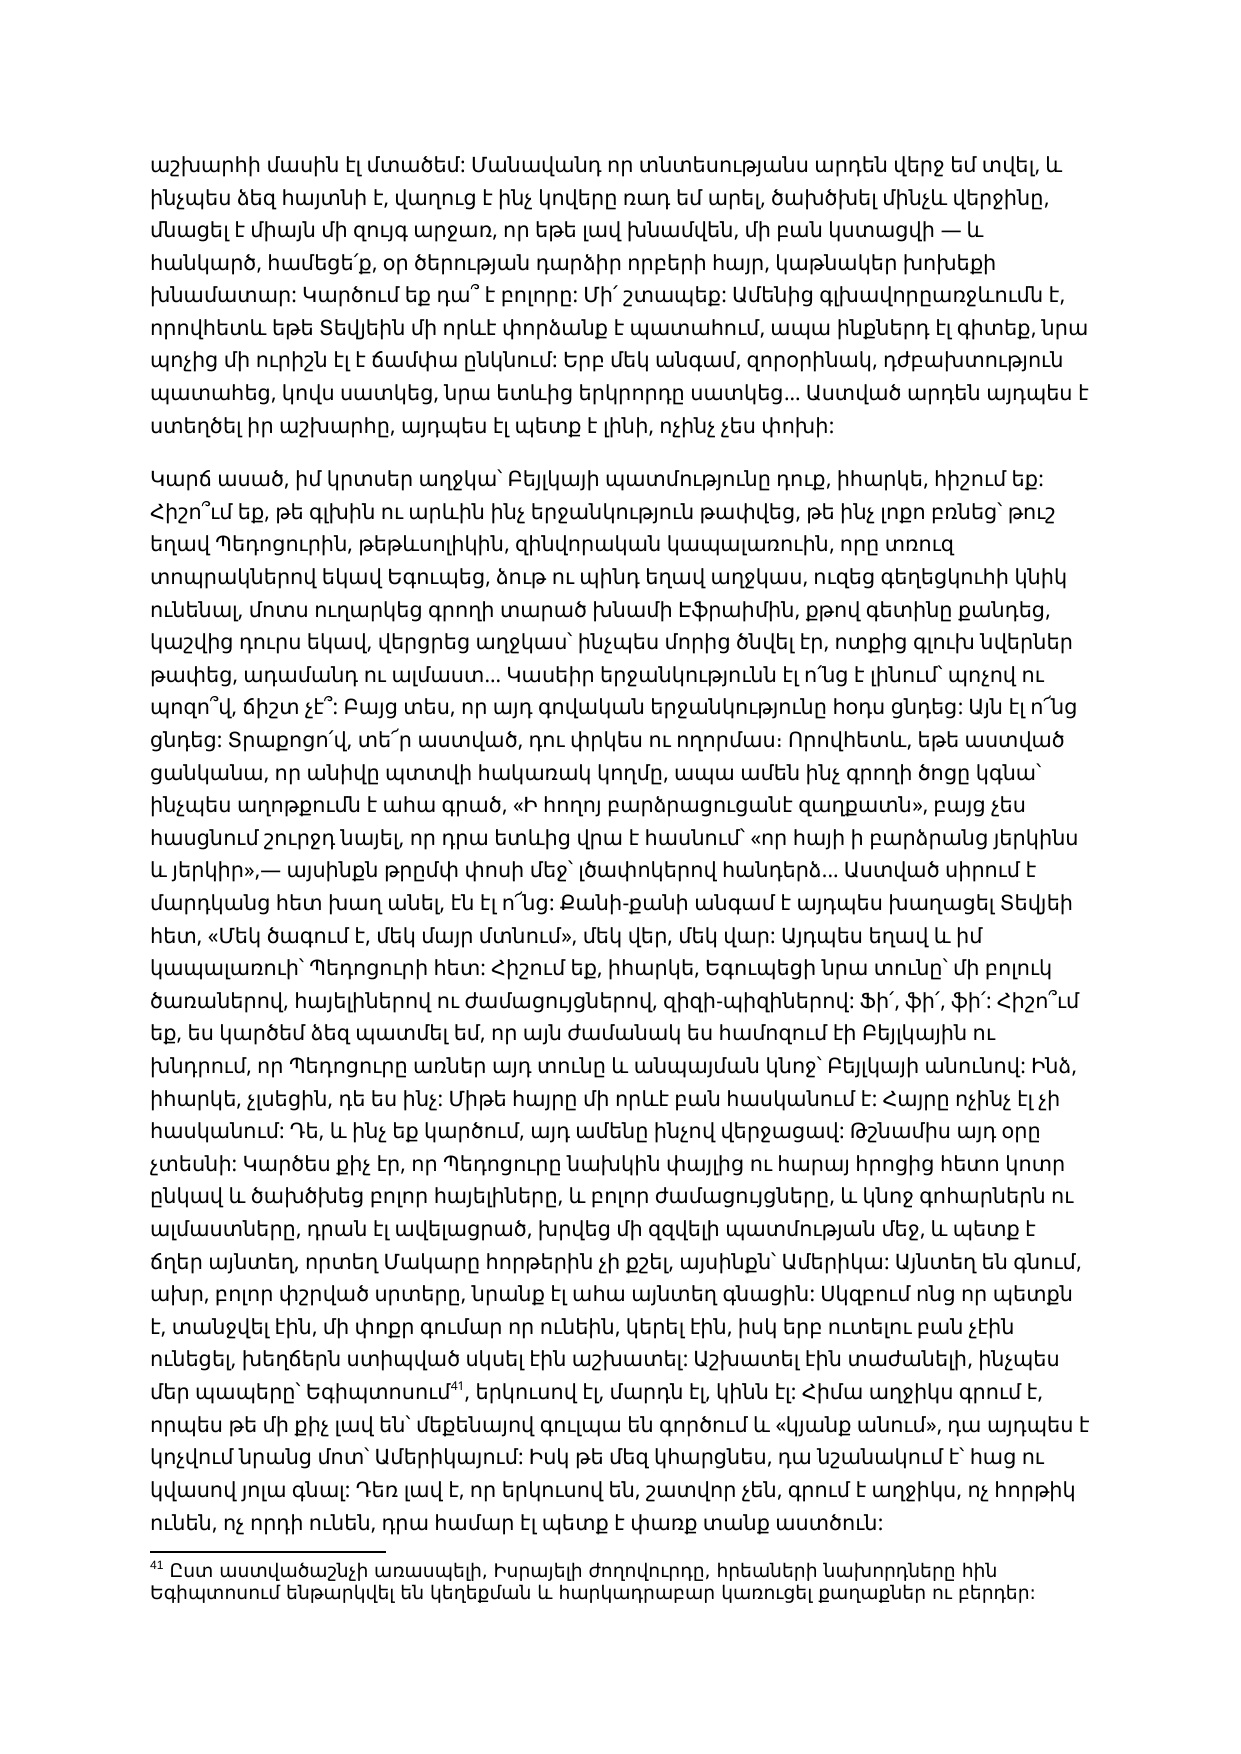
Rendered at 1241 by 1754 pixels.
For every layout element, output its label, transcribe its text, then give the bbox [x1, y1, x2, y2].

text Կարճ ասած, իմ կրտսեր աղջկա՝ Բեյլկայի պատմությունը դուք, իհարկե, հիշում եք: Հիշո՞ւմ եք, թե գլխին ու արևին ինչ երջանկություն թափվեց, թե ինչ լոքո բռնեց՝ թուշ եղավ Պեդոցուրին, թեթևսոլիկին, զինվորական կապալառուին, որը տռուզ տոպրակներով եկավ Եգուպեց, ձութ ու պինդ եղավ աղջկաս, ուզեց գեղեցկուհի կնիկ ունենալ, մոտս ուղարկեց գրողի տարած խնամի Էֆրաիմին, քթով գետինը քանդեց, կաշվից դուրս եկավ, վերցրեց աղջկաս՝ ինչպես մորից ծնվել էր, ոտքից գլուխ նվերներ թափեց, ադամանդ ու ալմաստ... Կասեիր երջանկությունն էլ ո՛նց է լինում՝ պոչով ու պոզո՞վ, ճիշտ չէ՞: Բայց տես, որ այդ գովական երջանկությունը հօդս ցնդեց: Այն էլ ո՜նց ցնդեց: Տրաքոցո՛վ, տե՜ր աստված, դու փրկես ու ողորմաս։ Որովհետև, եթե աստված ցանկանա, որ անիվը պտտվի հակառակ կողմը, ապա ամեն ինչ գրողի ծոցը կգնա՝ ինչպես աղոթքումն է ահա գրած, «Ի հողոյ բարձրացուցանէ զաղքատն», բայց չես հասցնում շուրջդ նայել, որ դրա ետևից վրա է հասնում՝ «որ հայի ի բարձրանց յերկինս և յերկիր»,— այսինքն թրըմփ փոսի մեջ՝ լծափոկերով հանդերձ... Աստված սիրում է մարդկանց հետ խաղ անել, էն էլ ո՜նց: Քանի-քանի անգամ է այդպես խաղացել Տեվյեի հետ, «Մեկ ծագում է, մեկ մայր մտնում», մեկ վեր, մեկ վար: Այդպես եղավ և իմ կապալառուի՝ Պեդոցուրի հետ: Հիշում եք, իհարկե, Եգուպեցի նրա տունը՝ մի բոլուկ ծառաներով, հայելիներով ու ժամացույցներով, զիզի-պիզիներով: Ֆի՛, ֆի՛, ֆի՛: Հիշո՞ւմ եք, ես կարծեմ ձեզ պատմել եմ, որ այն ժամանակ ես համոզում էի Բեյլկային ու խնդրում, որ Պեդոցուրը առներ այդ տունը և անպայման կնոջ՝ Բեյլկայի անունով: Ինձ, իհարկե, չլսեցին, դե ես ինչ: Միթե հայրը մի որևէ բան հասկանում է: Հայրը ոչինչ էլ չի հասկանում: Դե, և ինչ եք կարծում, այդ ամենը ինչով վերջացավ: Թշնամիս այդ օրը չտեսնի: Կարծես քիչ էր, որ Պեդոցուրը նախկին փայլից ու հարայ հրոցից հետո կոտր ընկավ և ծախծխեց բոլոր հայելիները, և բոլոր ժամացույցները, և կնոջ գոհարներն ու ալմաստները, դրան էլ ավելացրած, խրվեց մի զզվելի պատմության մեջ, և պետք է ճղեր այնտեղ, որտեղ Մակարը հորթերին չի քշել, այսինքն՝ Ամերիկա: Այնտեղ են գնում, ախր, բոլոր փշրված սրտերը, նրանք էլ ահա այնտեղ գնացին: Սկզբում ոնց որ պետքն է, տանջվել էին, մի փոքր գումար որ ունեին, կերել էին, իսկ երբ ուտելու բան չէին ունեցել, խեղճերն ստիպված սկսել էին աշխատել: Աշխատել էին տաժանելի, ինչպես մեր պապերը՝ Եգիպտոսում, երկուսով էլ, մարդն էլ, կինն էլ: Հիմա աղջիկս գրում է, որպես թե մի քիչ լավ են՝ մեքենայով գուլպա են գործում և «կյանք անում», դա այդպես է կոչվում նրանց մոտ՝ Ամերիկայում: Իսկ թե մեզ կհարցնես, դա նշանակում է՝ հաց ու կվասով յոլա գնալ: Դեռ լավ է, որ երկուսով են, շատվոր չեն, գրում է աղջիկս, ոչ հորթիկ ունեն, ոչ որդի ունեն, դրա համար էլ պետք է փառք տանք աստծուն: [150, 464, 1090, 1536]
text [150, 150, 1090, 439]
